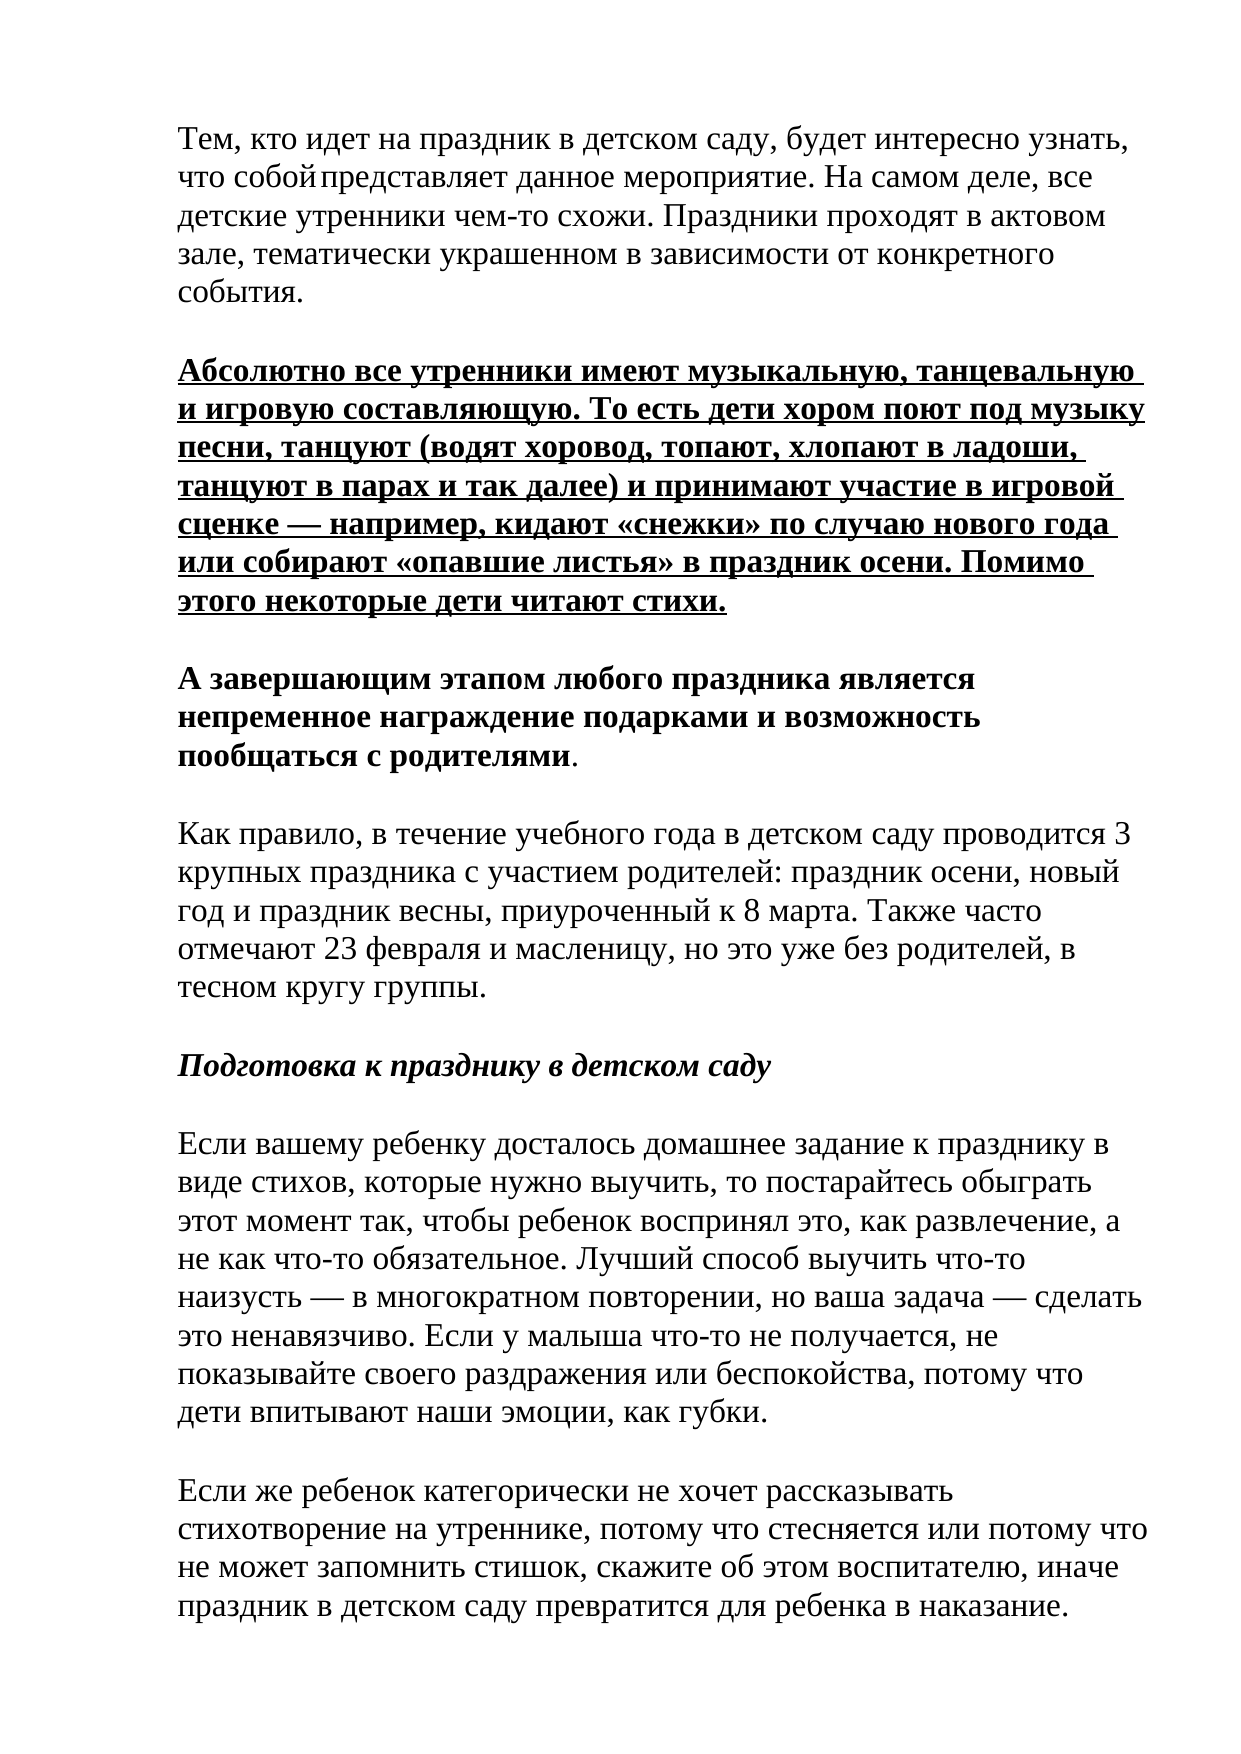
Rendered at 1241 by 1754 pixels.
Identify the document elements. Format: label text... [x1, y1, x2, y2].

text Подготовка к празднику в детском саду [177, 1045, 1152, 1083]
text А завершающим этапом любого праздника является непременное награждение подарками и возможность пообщаться с родителями. [177, 658, 1152, 773]
text Если вашему ребенку досталось домашнее задание к празднику в виде стихов, которые нужно выучить, то постарайтесь обыграть этот момент так, чтобы ребенок воспринял это, как развлечение, а не как что-то обязательное. Лучший способ выучить что-то наизусть — в многократном повторении, но ваша задача — сделать это ненавязчиво. Если у малыша что-то не получается, не показывайте своего раздражения или беспокойства, потому что дети впитывают наши эмоции, как губки. [177, 1123, 1152, 1430]
text Абсолютно все утренники имеют музыкальную, танцевальную и игровую составляющую. То есть дети хором поют под музыку песни, танцуют (водят хоровод, топают, хлопают в ладоши, танцуют в парах и так далее) и принимают участие в игровой сценке — например, кидают «снежки» по случаю нового года или собирают «опавшие листья» в праздник осени. Помимо этого некоторые дети читают стихи. [177, 350, 1152, 618]
text Как правило, в течение учебного года в детском саду проводится 3 крупных праздника с участием родителей: праздник осени, новый год и праздник весны, приуроченный к 8 марта. Также часто отмечают 23 февраля и масленицу, но это уже без родителей, в тесном кругу группы. [177, 813, 1152, 1005]
text Если же ребенок категорически не хочет рассказывать стихотворение на утреннике, потому что стесняется или потому что не может запомнить стишок, скажите об этом воспитателю, иначе праздник в детском саду превратится для ребенка в наказание. [177, 1470, 1152, 1623]
text Тем, кто идет на праздник в детском саду, будет интересно узнать, что собой представляет данное мероприятие. На самом деле, все детские утренники чем-то схожи. Праздники проходят в актовом зале, тематически украшенном в зависимости от конкретного события. [177, 118, 1152, 310]
